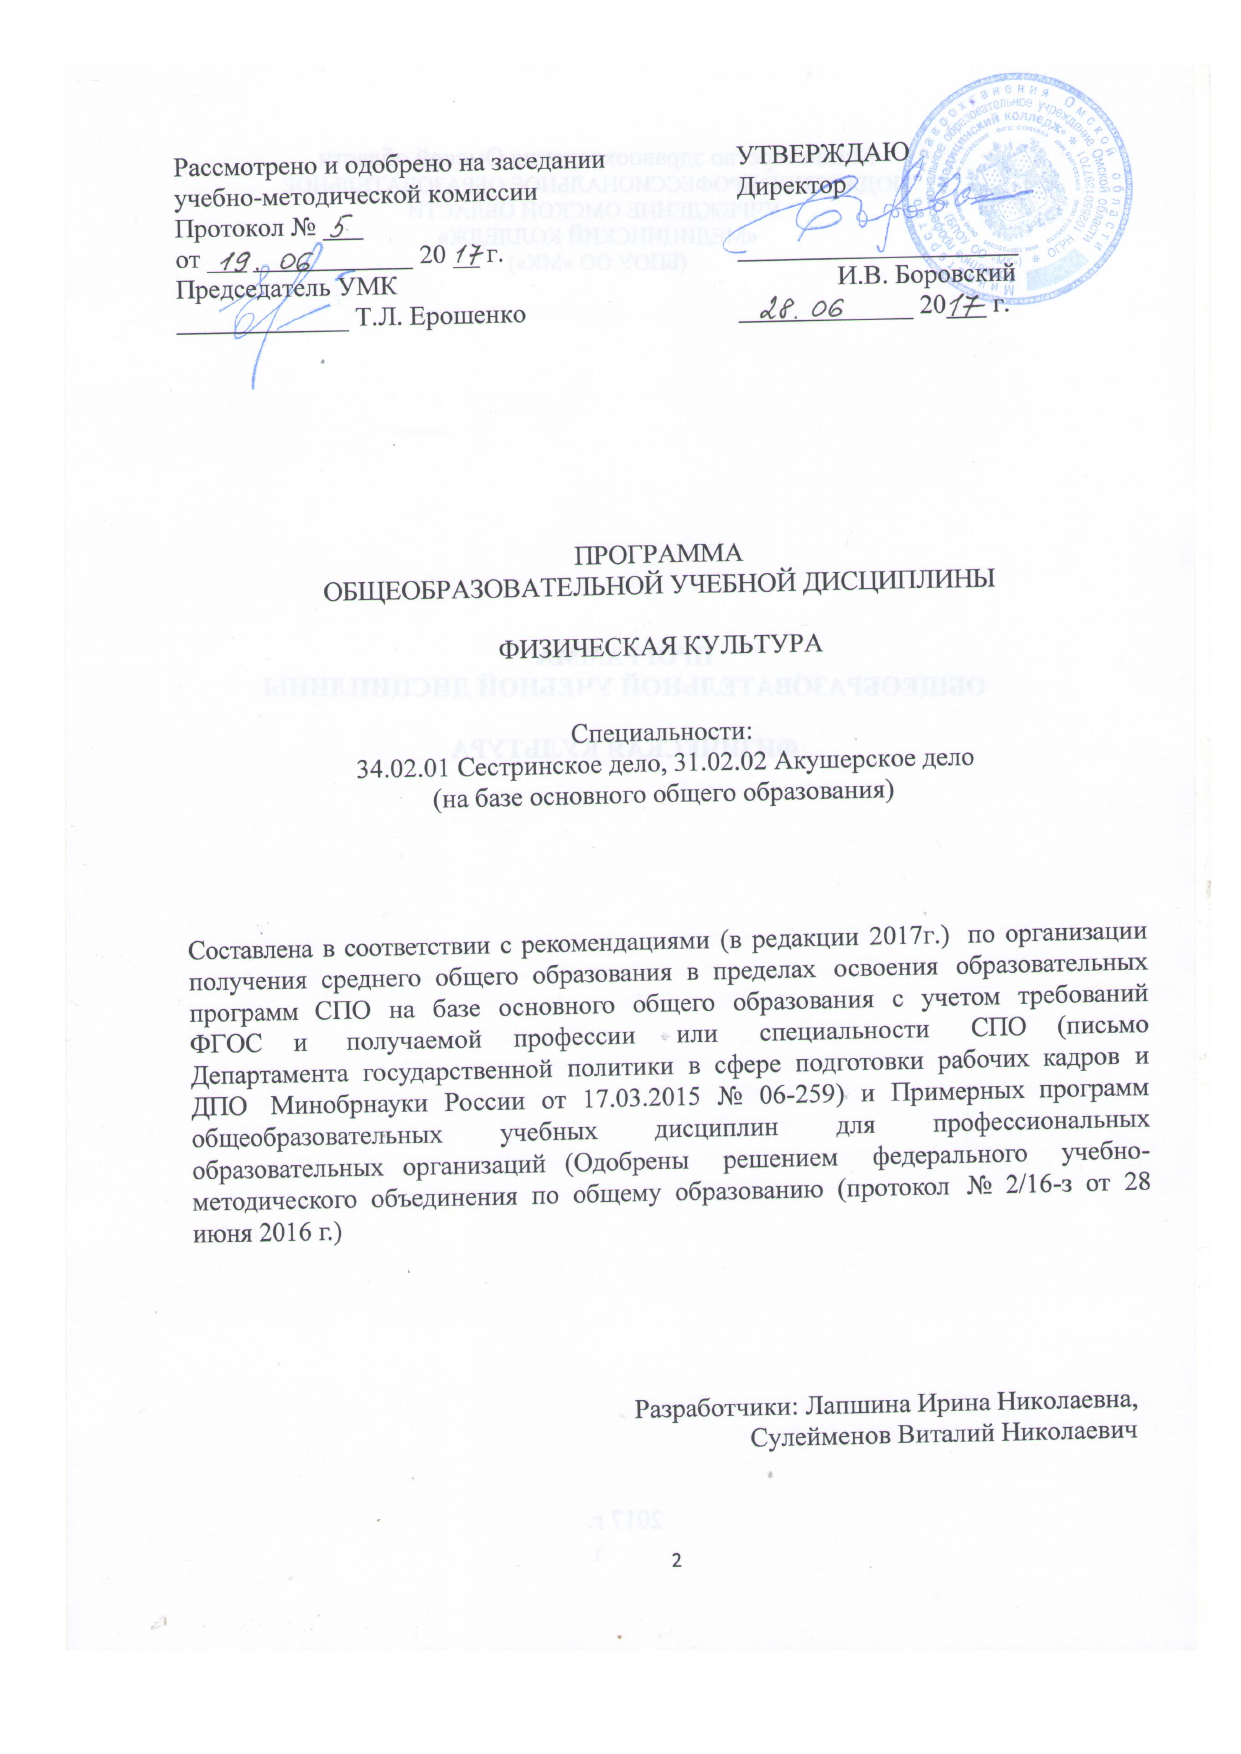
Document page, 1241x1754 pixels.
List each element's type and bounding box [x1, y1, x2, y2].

picture [54, 59, 1217, 1656]
